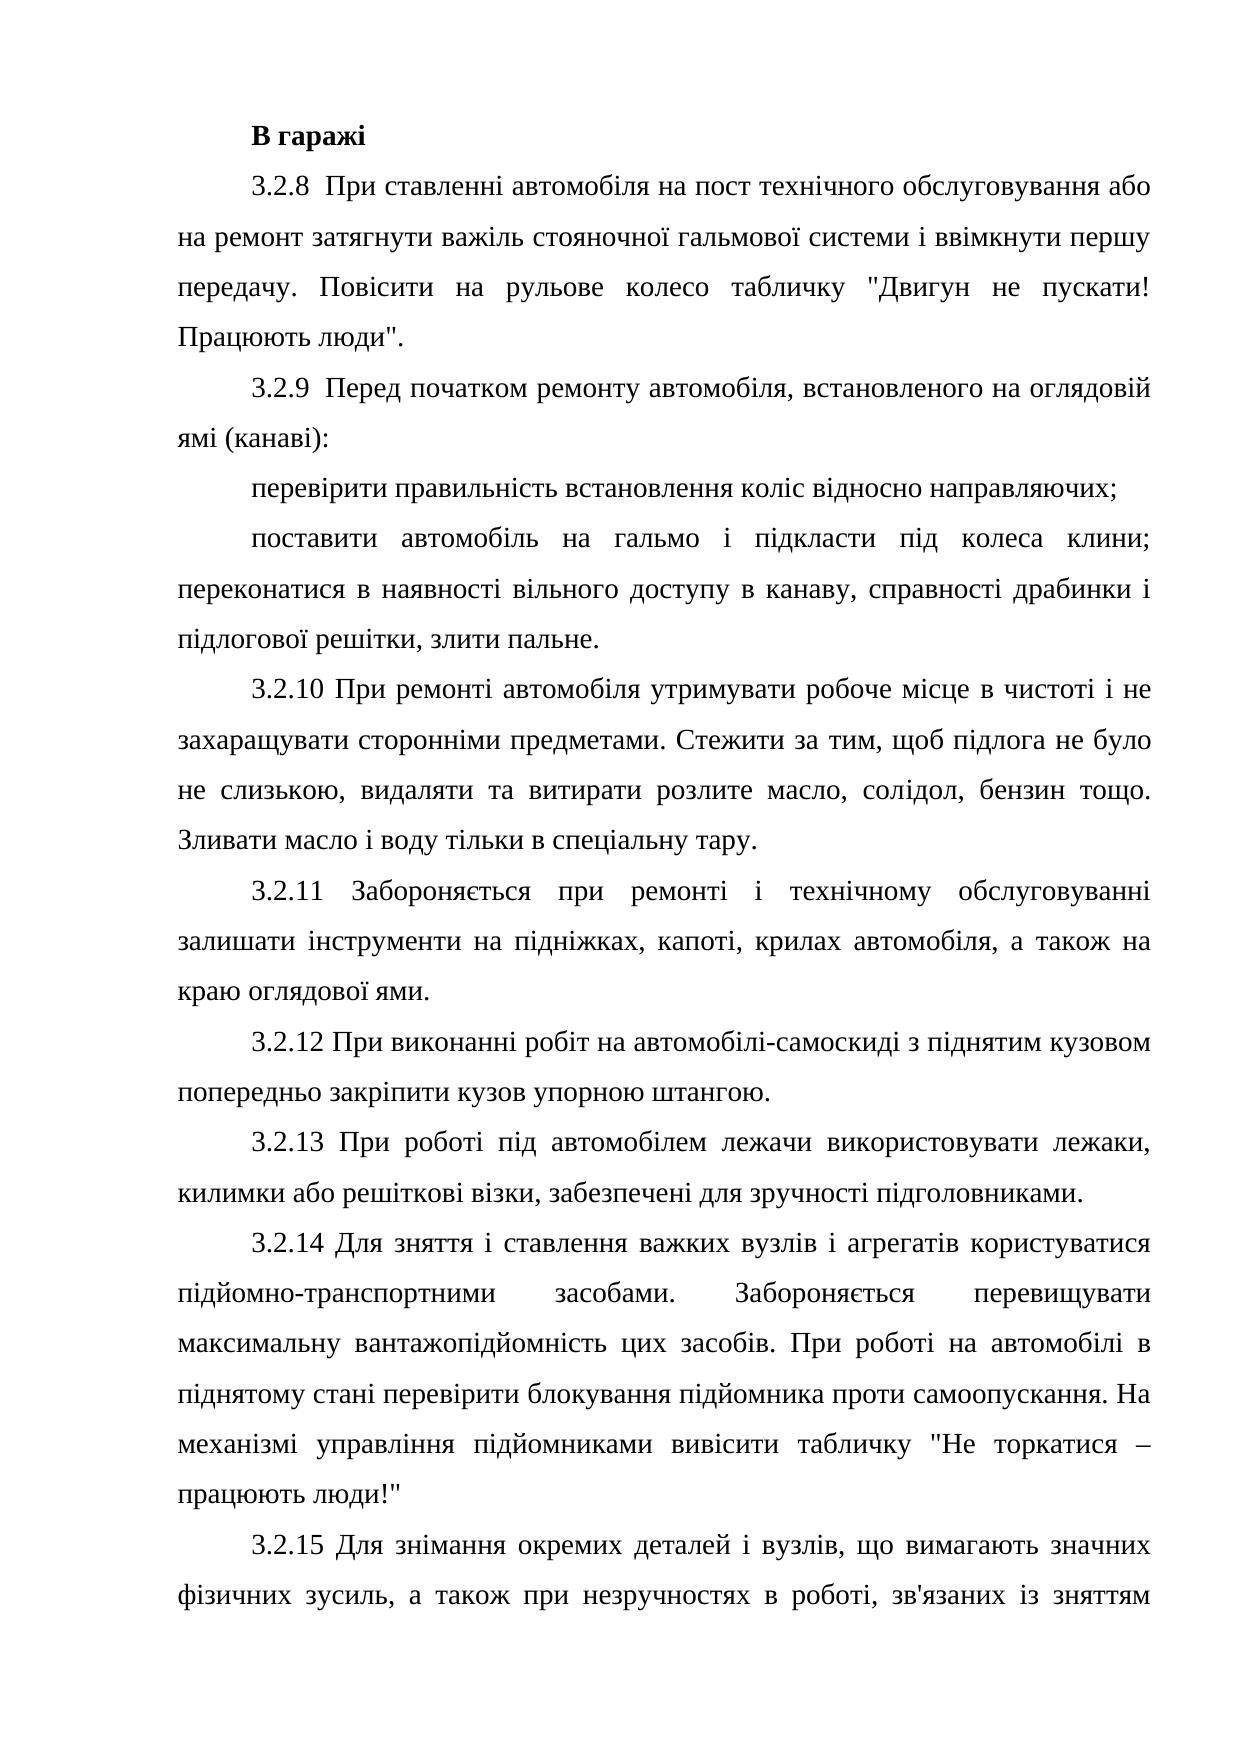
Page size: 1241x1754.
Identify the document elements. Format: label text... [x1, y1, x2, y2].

text 3.2.8 При ставленні автомобіля на пост технічного обслуговування або на ремонт затягнути важіль стояночної гальмової системи і ввімкнути першу передачу. Повісити на рульове колесо табличку "Двигун не пускати! Працюють люди". [177, 168, 1152, 353]
text поставити автомобіль на гальмо і підкласти під колеса клини; переконатися в наявності вільного доступу в канаву, справності драбинки і підлогової решітки, злити пальне. [177, 521, 1152, 655]
text 3.2.12 При виконанні робіт на автомобілі-самоскиді з піднятим кузовом попередньо закріпити кузов упорною штангою. [177, 1024, 1152, 1108]
text перевірити правильність встановлення коліс відносно направляючих; [177, 470, 1152, 504]
text 3.2.13 При роботі під автомобілем лежачи використовувати лежаки, килимки або решіткові візки, забезпечені для зручності підголовниками. [177, 1124, 1152, 1208]
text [177, 1527, 1152, 1611]
text 3.2.10 При ремонті автомобіля утримувати робоче місце в чистоті і не захаращувати сторонніми предметами. Стежити за тим, щоб підлога не було не слизькою, видаляти та витирати розлите масло, солідол, бензин тощо. Зливати масло і воду тільки в спеціальну тару. [177, 672, 1152, 856]
text 3.2.14 Для зняття і ставлення важких вузлів і агрегатів користуватися підйомно-транспортними засобами. Забороняється перевищувати максимальну вантажопідйомність цих засобів. При роботі на автомобілі в піднятому стані перевірити блокування підйомника проти самоопускання. На механізмі управління підйомниками вивісити табличку "Не торкатися – працюють люди!" [177, 1225, 1152, 1510]
text 3.2.11 Забороняється при ремонті і технічному обслуговуванні залишати інструменти на підніжках, капоті, крилах автомобіля, а також на краю оглядової ями. [177, 873, 1152, 1007]
subtitle В гаражі [177, 118, 1152, 152]
text 3.2.9 Перед початком ремонту автомобіля, встановленого на оглядовій ямі (канаві): [177, 370, 1152, 453]
